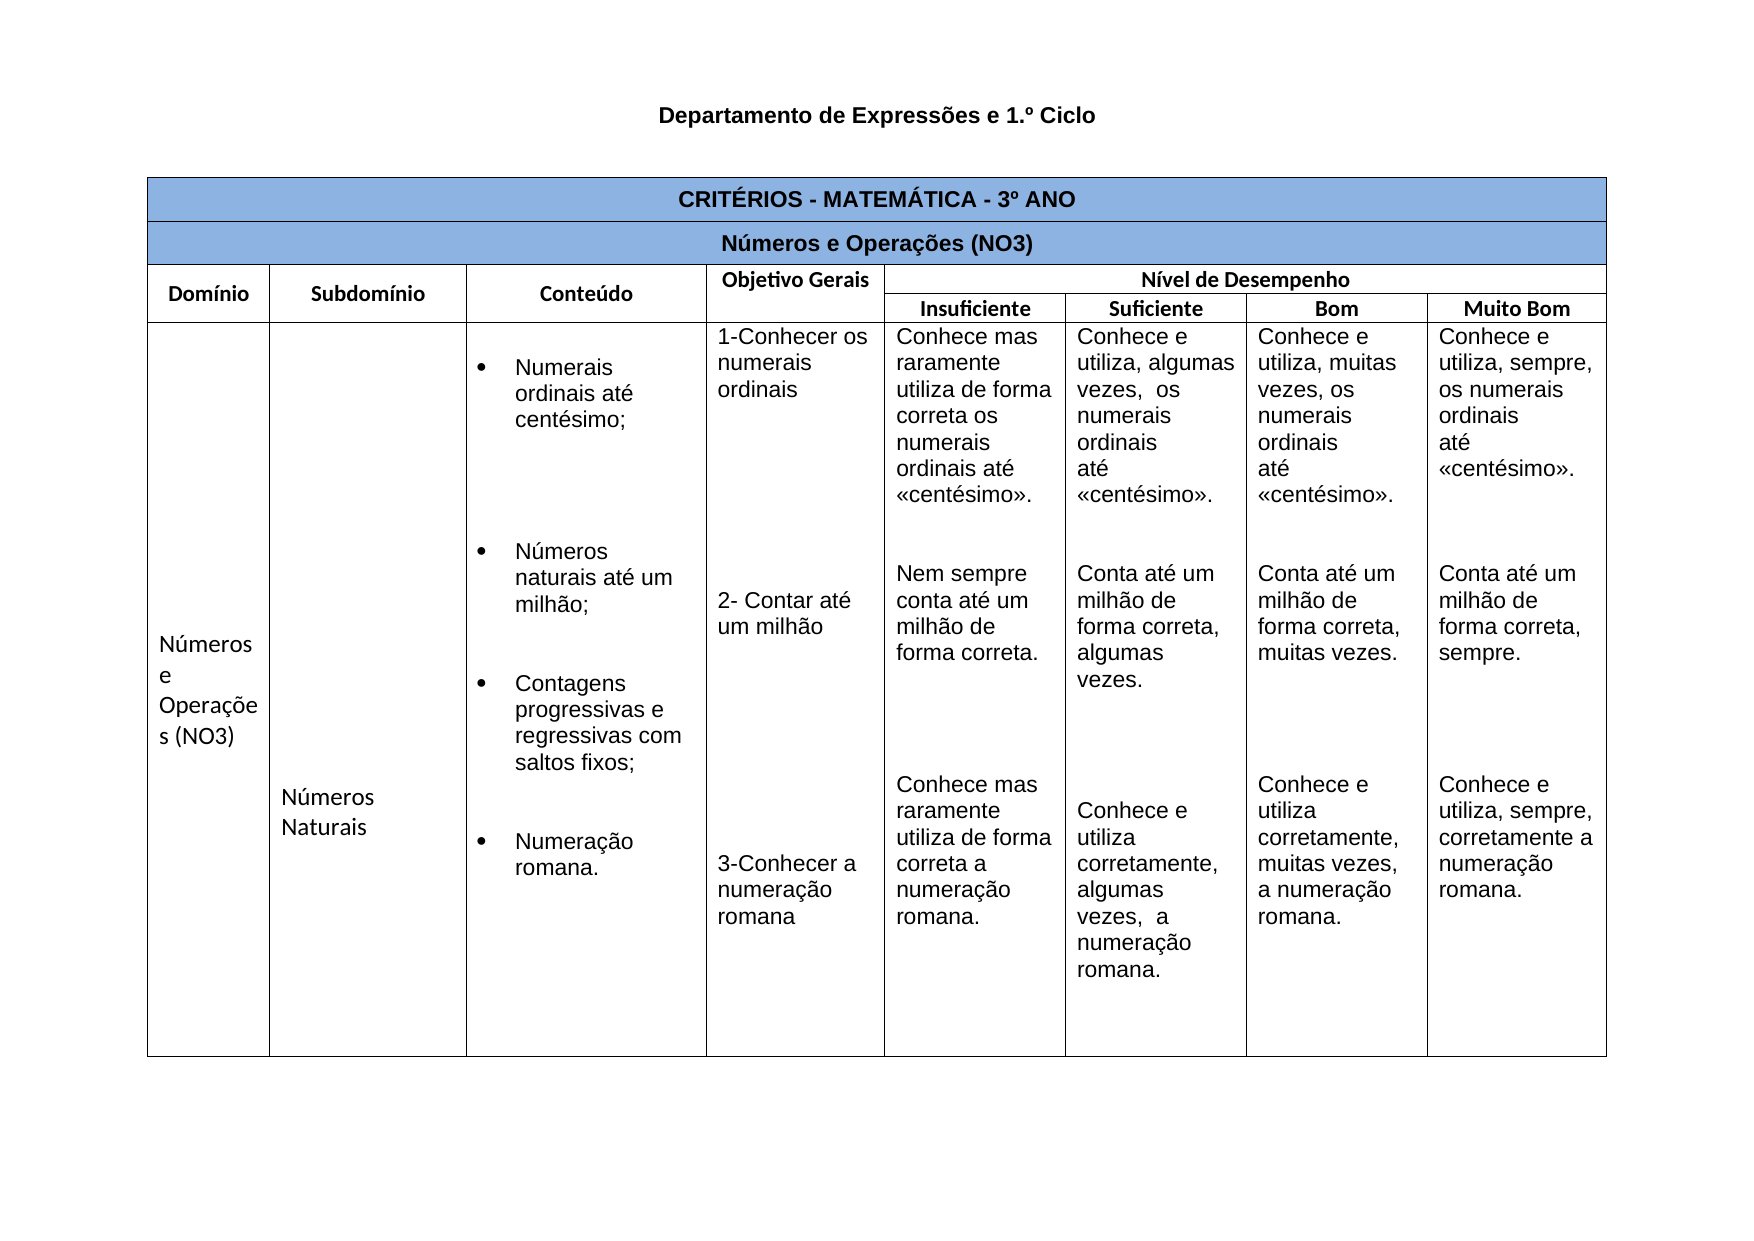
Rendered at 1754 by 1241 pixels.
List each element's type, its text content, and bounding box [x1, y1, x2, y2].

table_cell Conteúdo [467, 265, 706, 322]
table_cell Conhece e utiliza, sempre, os numerais ordinais até «centésimo». Conta até um milhão de forma correta, sempre. Conhece e utiliza, sempre, corretamente a numeração romana. [1428, 323, 1606, 1056]
table_cell Domínio [148, 265, 269, 322]
table_header CRITÉRIOS - MATEMÁTICA - 3º ANO [148, 178, 1606, 221]
table_cell Nível de Desempenho [885, 265, 1606, 293]
table_cell Conhece e utiliza, algumas vezes, os numerais ordinais até «centésimo». Conta até um milhão de forma correta, algumas vezes. Conhece e utiliza corretamente, algumas vezes, a numeração romana. [1066, 323, 1246, 1056]
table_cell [148, 323, 269, 1056]
table_cell Subdomínio [270, 265, 466, 322]
table_cell Objetivo Gerais [707, 265, 884, 322]
table_cell Bom [1247, 294, 1427, 322]
table_cell Conhece mas raramente utiliza de forma correta os numerais ordinais até «centésimo». Nem sempre conta até um milhão de forma correta. Conhece mas raramente utiliza de forma correta a numeração romana. [885, 323, 1065, 1056]
table_cell Números e Operações (NO3) [148, 222, 1606, 264]
table_cell Insuficiente [885, 294, 1065, 322]
table_cell Conhece e utiliza, muitas vezes, os numerais ordinais até «centésimo». Conta até um milhão de forma correta, muitas vezes. Conhece e utiliza corretamente, muitas vezes, a numeração romana. [1247, 323, 1427, 1056]
table_cell 1-Conhecer os numerais ordinais 2- Contar até um milhão 3-Conhecer a numeração romana [707, 323, 884, 1056]
table_cell Números Naturais [270, 323, 466, 1056]
table_cell Numerais ordinais até centésimo; Números naturais até um milhão; Contagens progressivas e regressivas com saltos fixos; Numeração romana. [467, 323, 706, 1056]
table_cell Suficiente [1066, 294, 1246, 322]
table_cell Muito Bom [1428, 294, 1606, 322]
